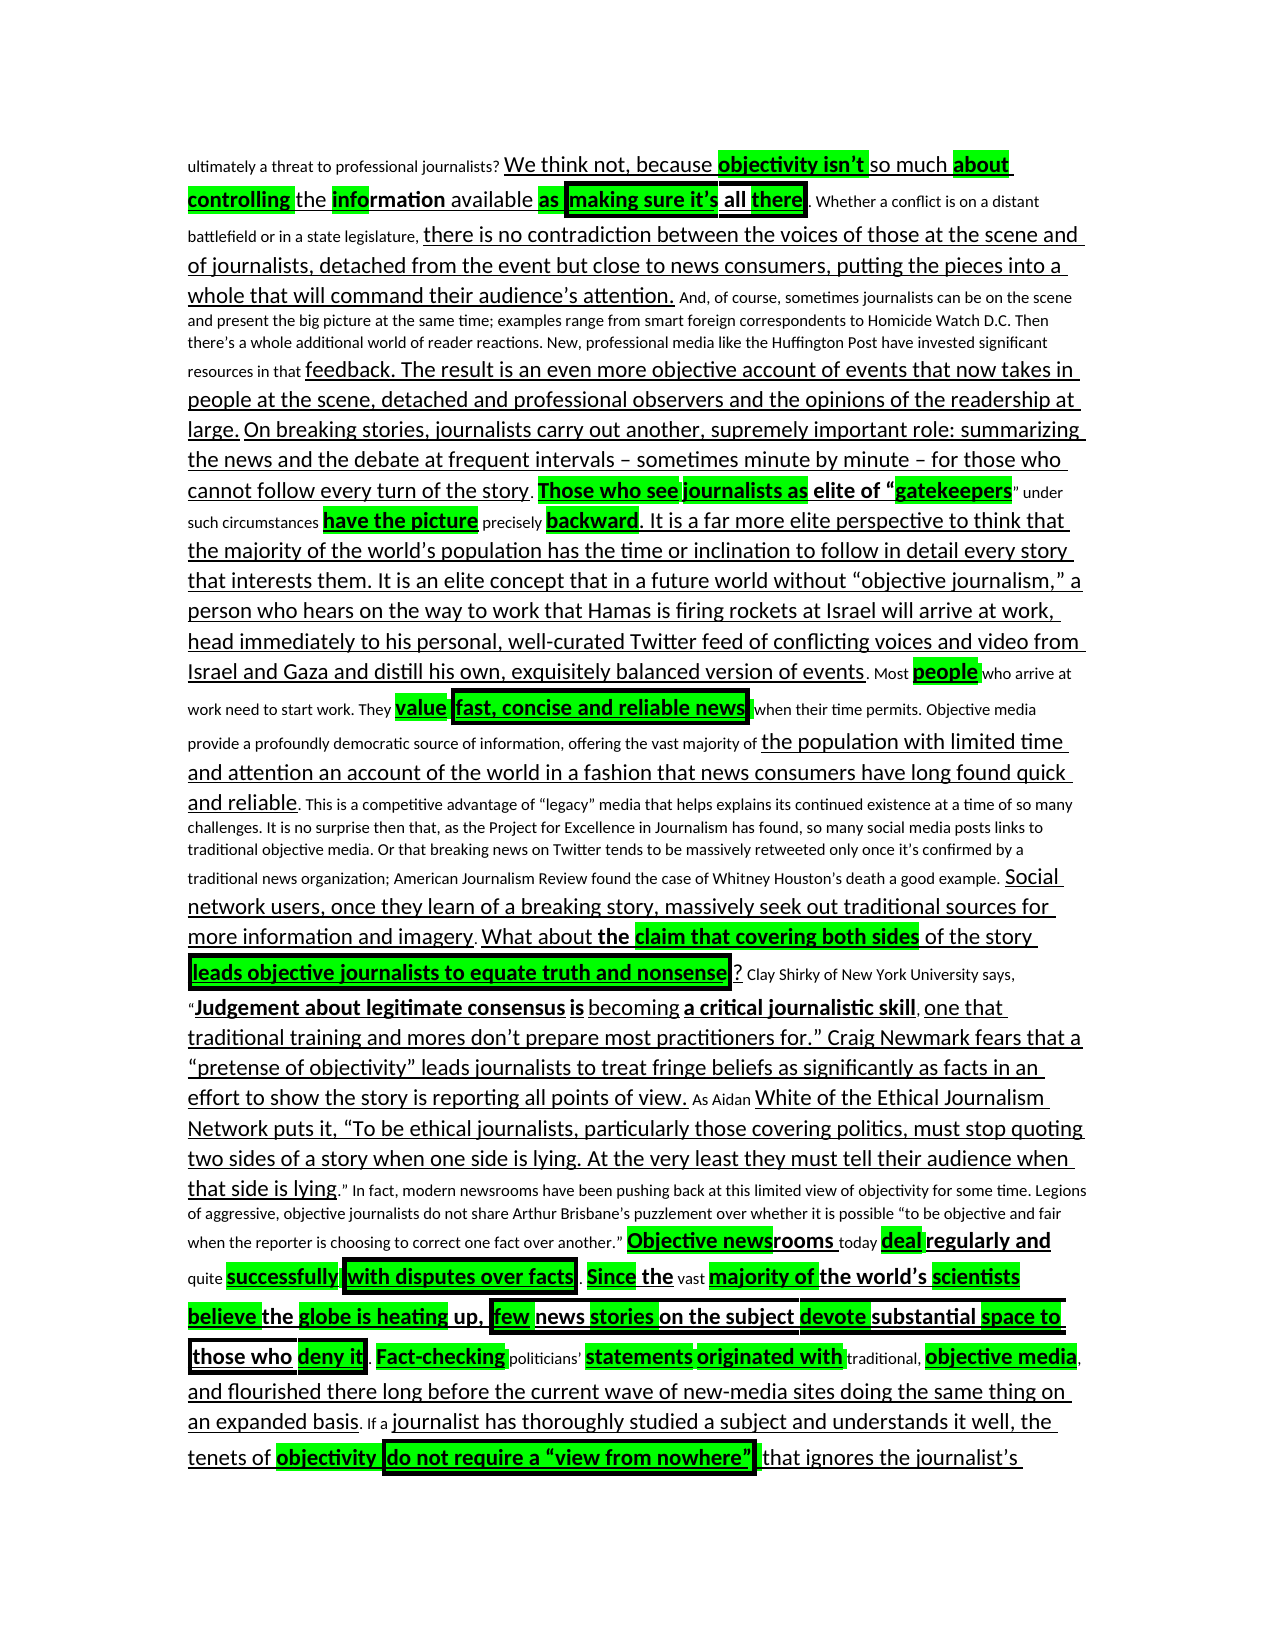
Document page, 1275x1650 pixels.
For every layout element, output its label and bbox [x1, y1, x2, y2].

text [187, 150, 1087, 1476]
